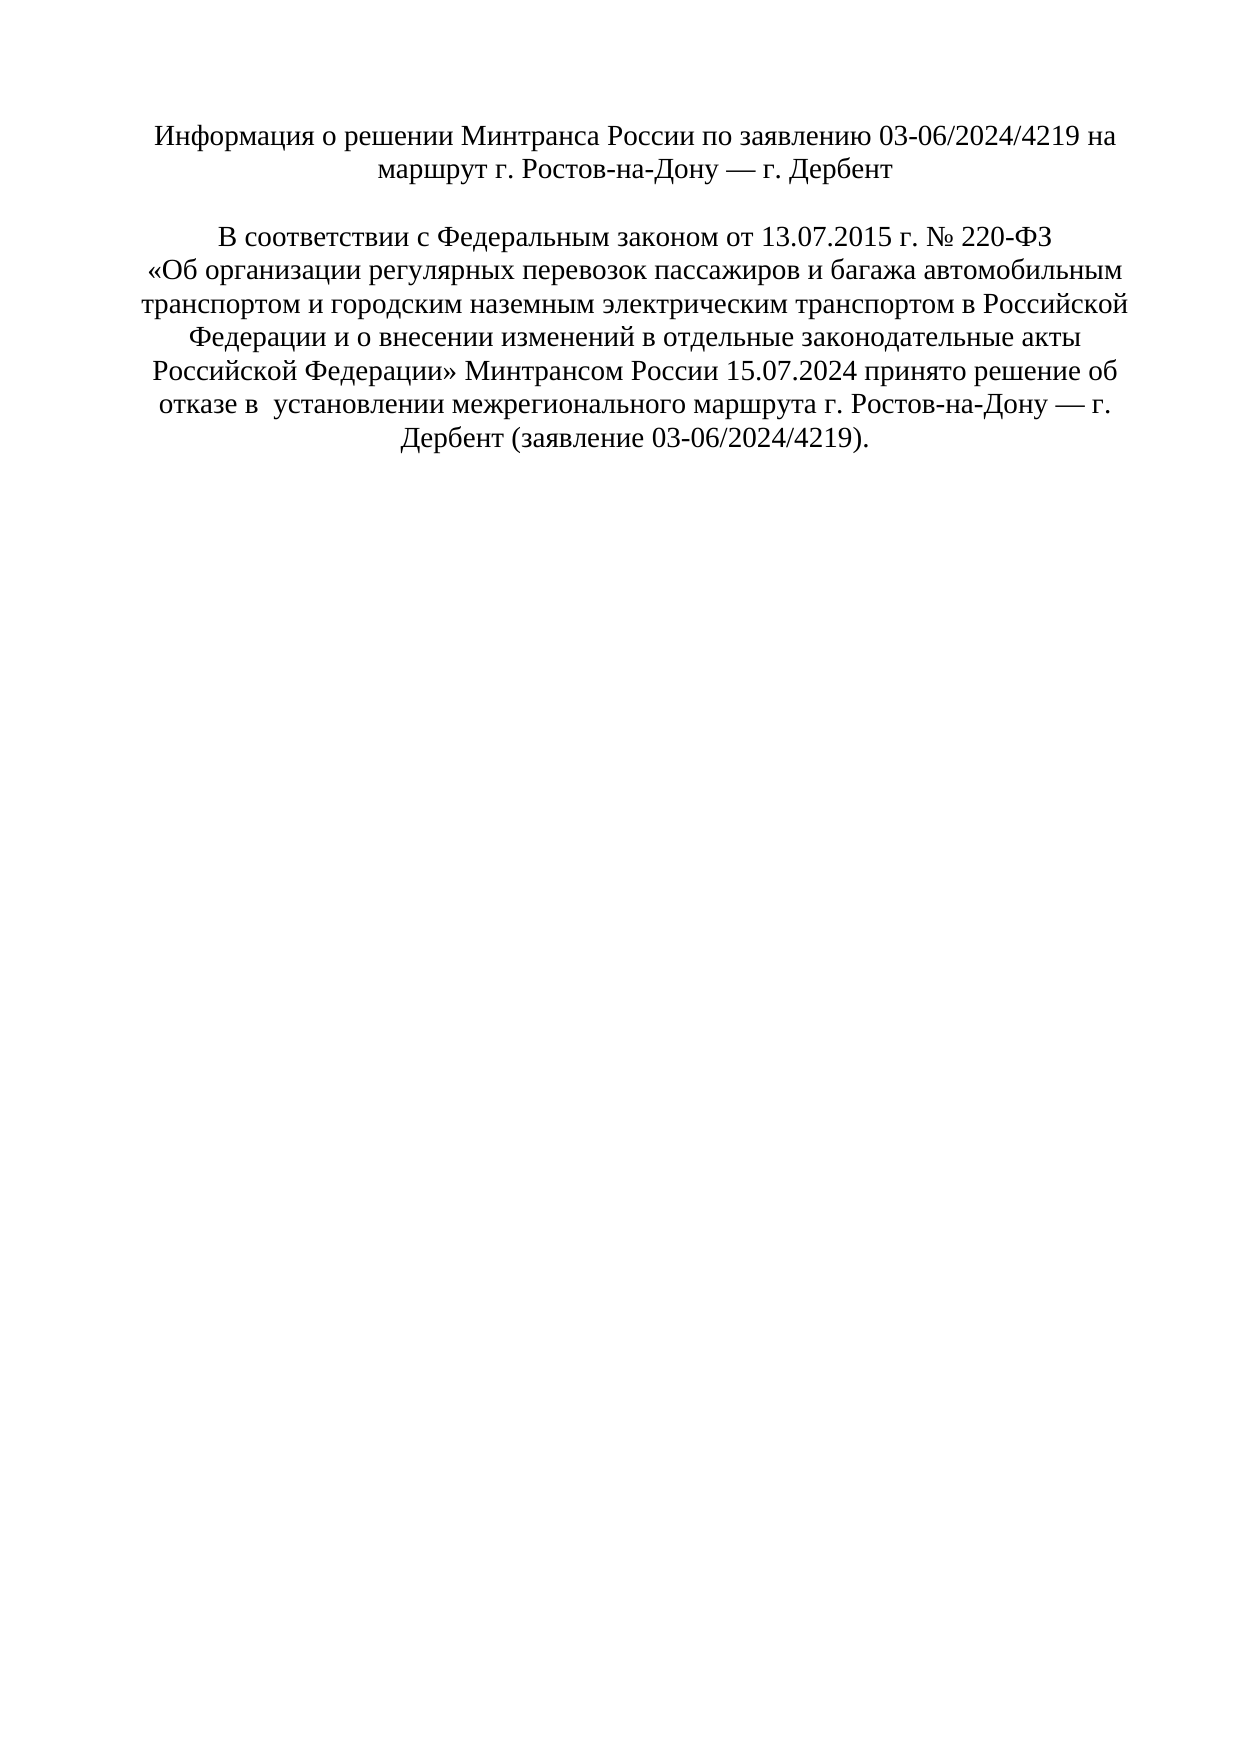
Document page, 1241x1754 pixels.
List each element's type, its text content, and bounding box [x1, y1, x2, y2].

text В соответствии с Федеральным законом от 13.07.2015 г. № 220-ФЗ «Об организации регулярных перевозок пассажиров и багажа автомобильным транспортом и городским наземным электрическим транспортом в Российской Федерации и о внесении изменений в отдельные законодательные акты Российской Федерации» Минтрансом России 15.07.2024 принято решение об отказе в установлении межрегионального маршрута г. Ростов-на-Дону — г. Дербент (заявление 03-06/2024/4219). [118, 219, 1152, 453]
text Информация о решении Минтранса России по заявлению 03-06/2024/4219 на маршрут г. Ростов-на-Дону — г. Дербент [118, 118, 1152, 185]
